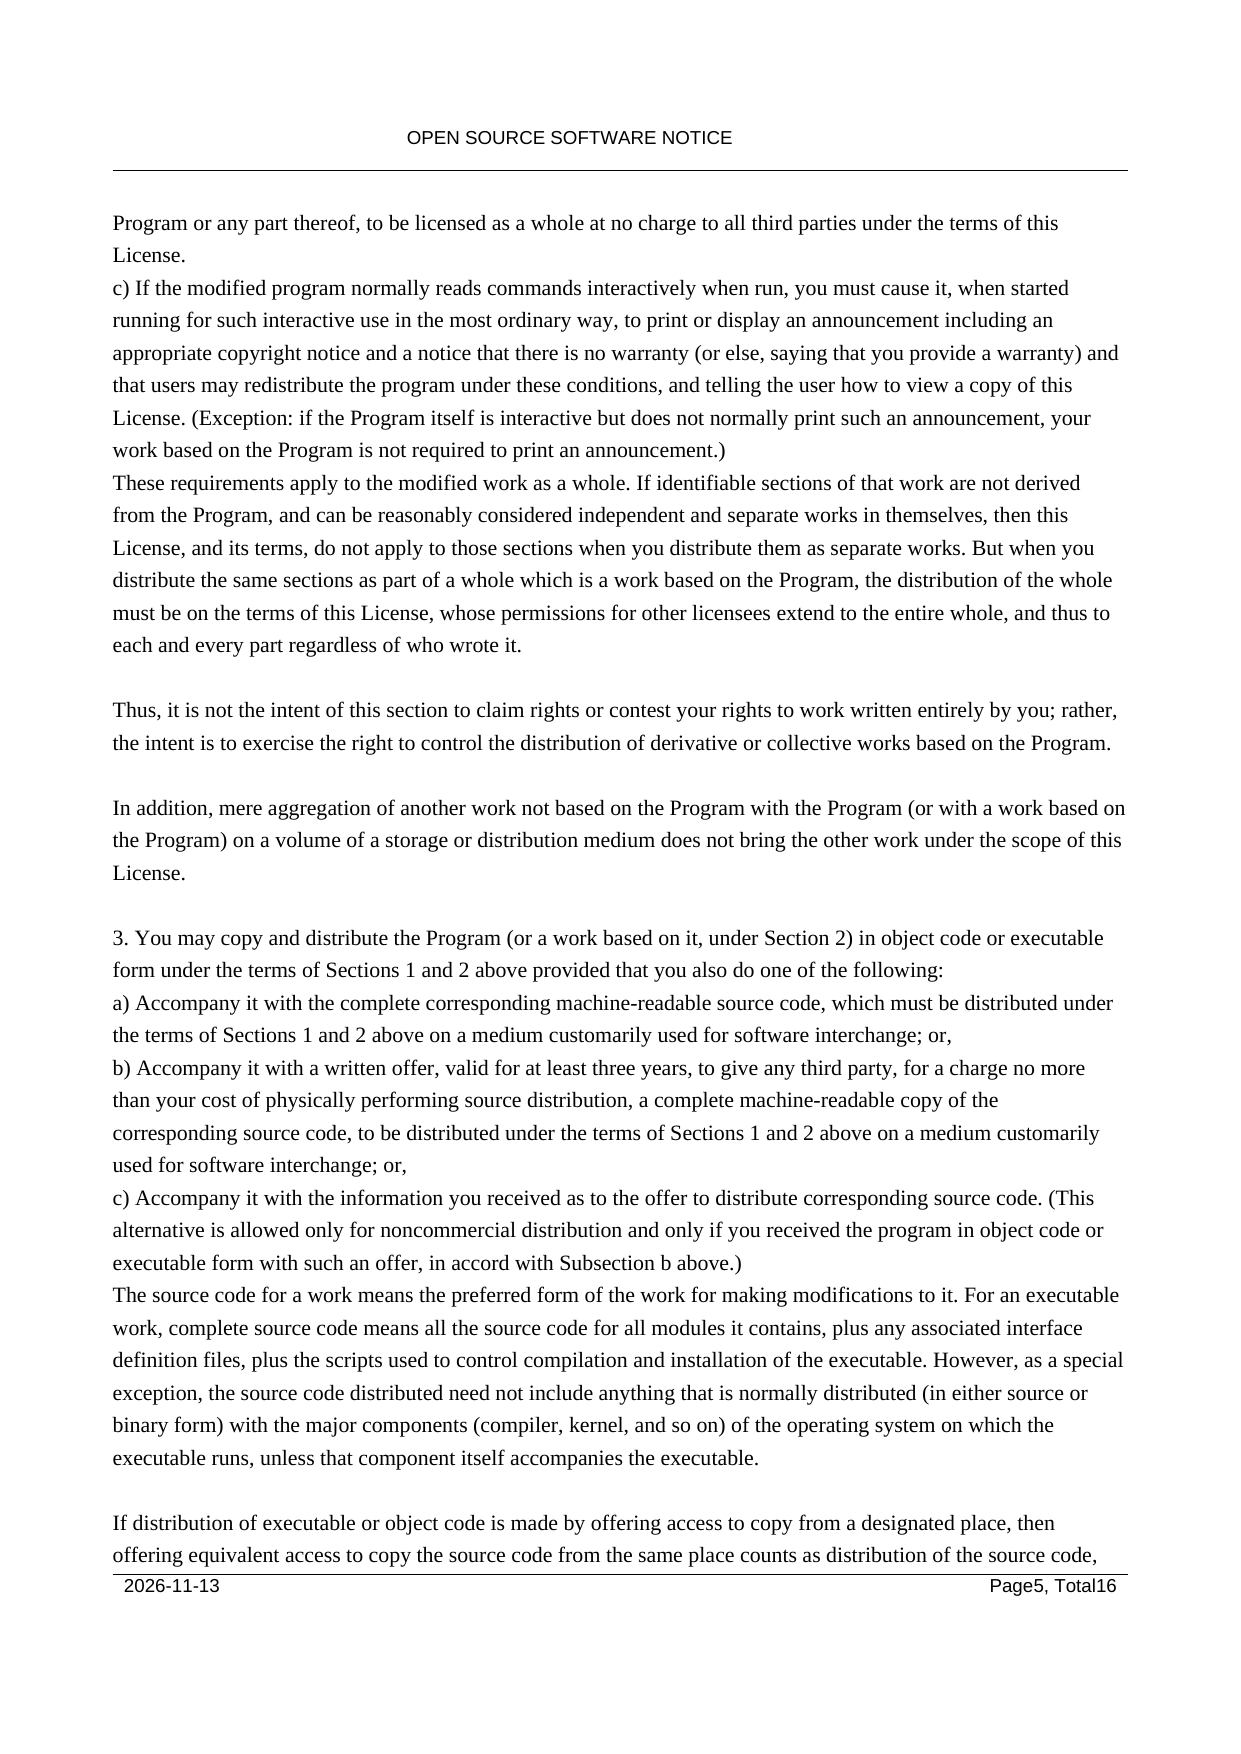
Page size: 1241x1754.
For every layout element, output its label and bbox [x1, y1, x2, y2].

text [112, 206, 1128, 1571]
